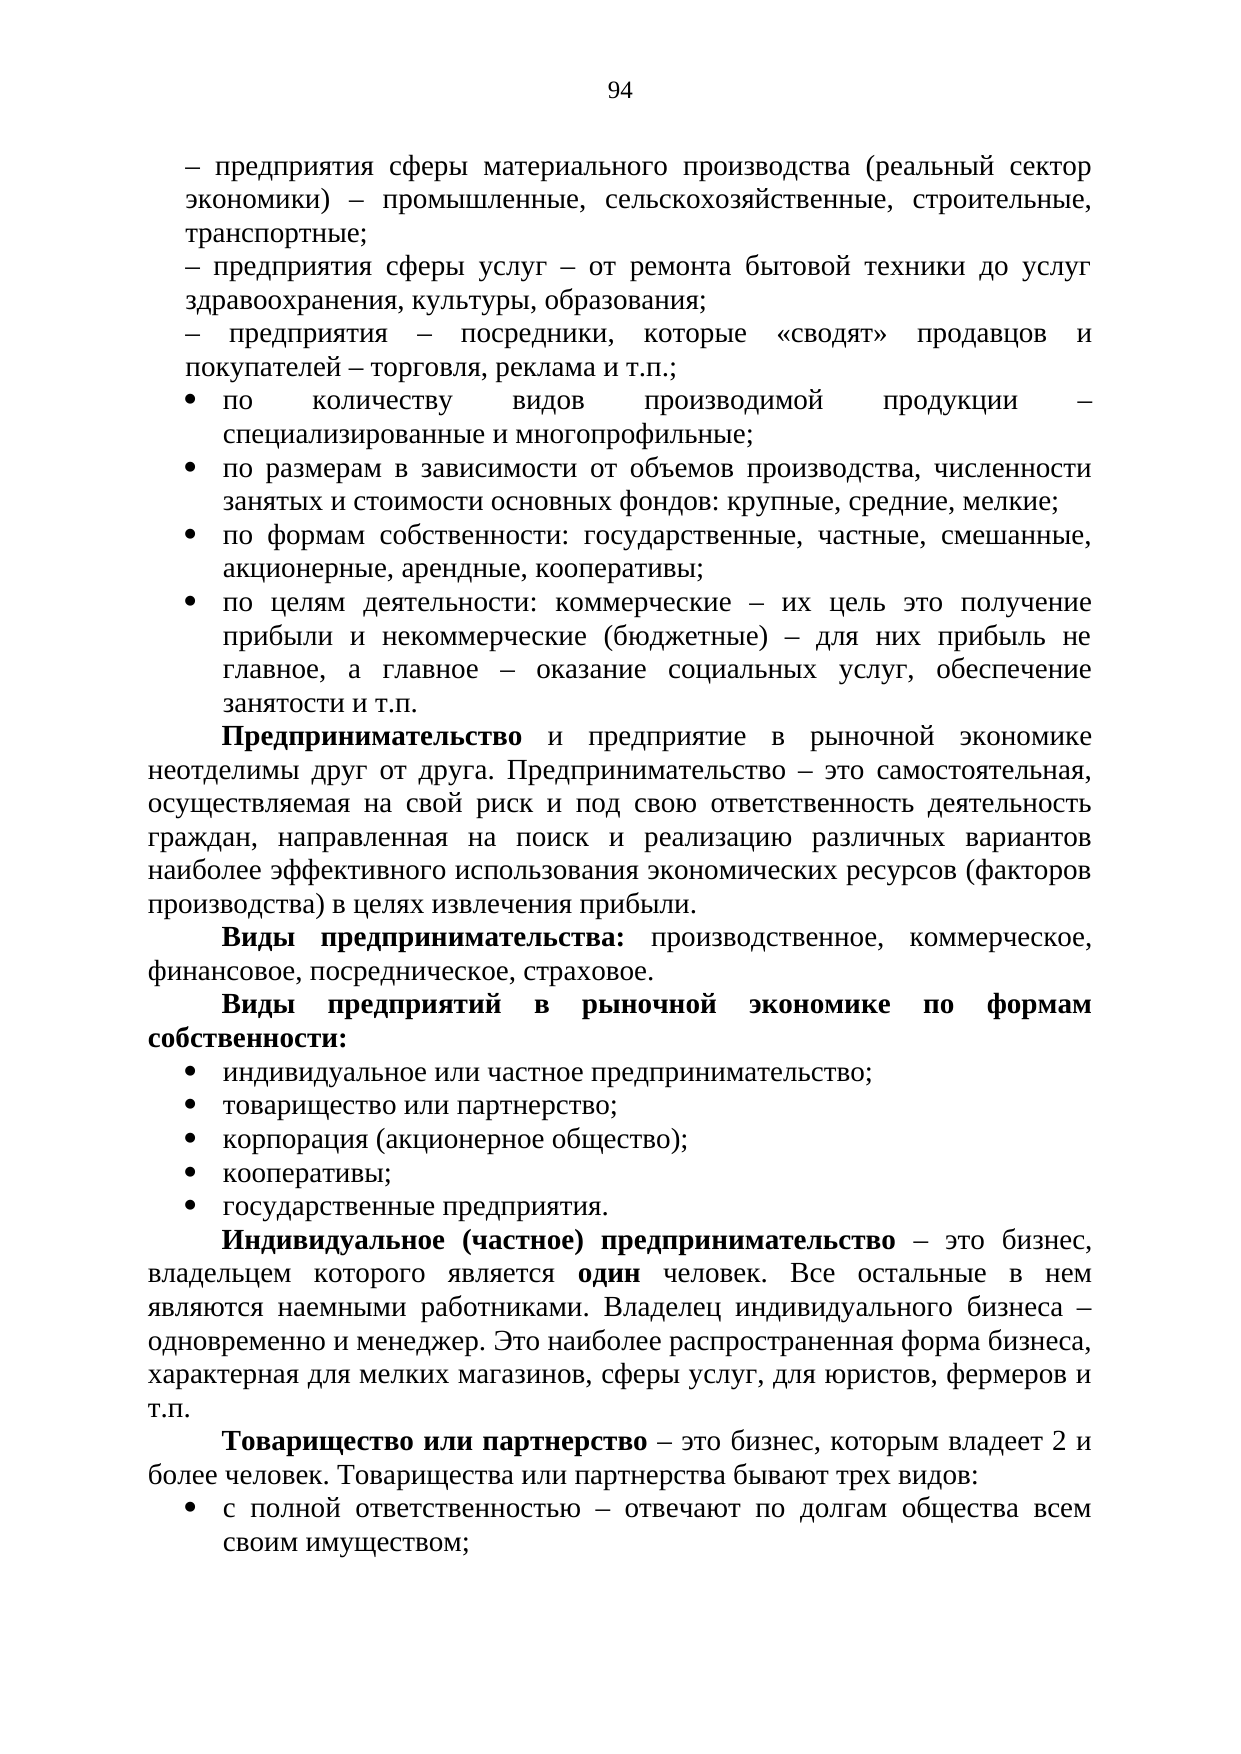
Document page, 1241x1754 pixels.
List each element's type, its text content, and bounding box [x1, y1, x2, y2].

list кооперативы; [185, 1155, 1092, 1188]
text – предприятия – посредники, которые «сводят» продавцов и покупателей – торговля, реклама и т.п.; [185, 315, 1092, 382]
text – предприятия сферы материального производства (реальный сектор экономики) – промышленные, сельскохозяйственные, строительные, транспортные; [185, 148, 1092, 248]
list государственные предприятия. [185, 1188, 1092, 1222]
list по количеству видов производимой продукции – специализированные и многопрофильные; [185, 382, 1092, 450]
list с полной ответственностью – отвечают по долгам общества всем своим имуществом; [185, 1490, 1092, 1557]
text Виды предприятий в рыночной экономике по формам собственности: [148, 987, 1092, 1054]
list корпорация (акционерное общество); [185, 1121, 1092, 1155]
list индивидуальное или частное предпринимательство; [185, 1054, 1092, 1087]
text – предприятия сферы услуг – от ремонта бытовой техники до услуг здравоохранения, культуры, образования; [185, 248, 1092, 315]
text Индивидуальное (частное) предпринимательство – это бизнес, владельцем которого является один человек. Все остальные в нем являются наемными работниками. Владелец индивидуального бизнеса – одновременно и менеджер. Это наиболее распространенная форма бизнеса, характерная для мелких магазинов, сферы услуг, для юристов, фермеров и т.п. [148, 1222, 1092, 1423]
list по целям деятельности: коммерческие – их цель это получение прибыли и некоммерческие (бюджетные) – для них прибыль не главное, а главное – оказание социальных услуг, обеспечение занятости и т.п. [185, 584, 1092, 718]
text Товарищество или партнерство – это бизнес, которым владеет 2 и более человек. Товарищества или партнерства бывают трех видов: [148, 1423, 1092, 1490]
text Предпринимательство и предприятие в рыночной экономике неотделимы друг от друга. Предпринимательство – это самостоятельная, осуществляемая на свой риск и под свою ответственность деятельность граждан, направленная на поиск и реализацию различных вариантов наиболее эффективного использования экономических ресурсов (факторов производства) в целях извлечения прибыли. [148, 718, 1092, 919]
list товарищество или партнерство; [185, 1087, 1092, 1121]
list по размерам в зависимости от объемов производства, численности занятых и стоимости основных фондов: крупные, средние, мелкие; [185, 450, 1092, 517]
text Виды предпринимательства: производственное, коммерческое, финансовое, посредническое, страховое. [148, 919, 1092, 987]
list по формам собственности: государственные, частные, смешанные, акционерные, арендные, кооперативы; [185, 517, 1092, 584]
